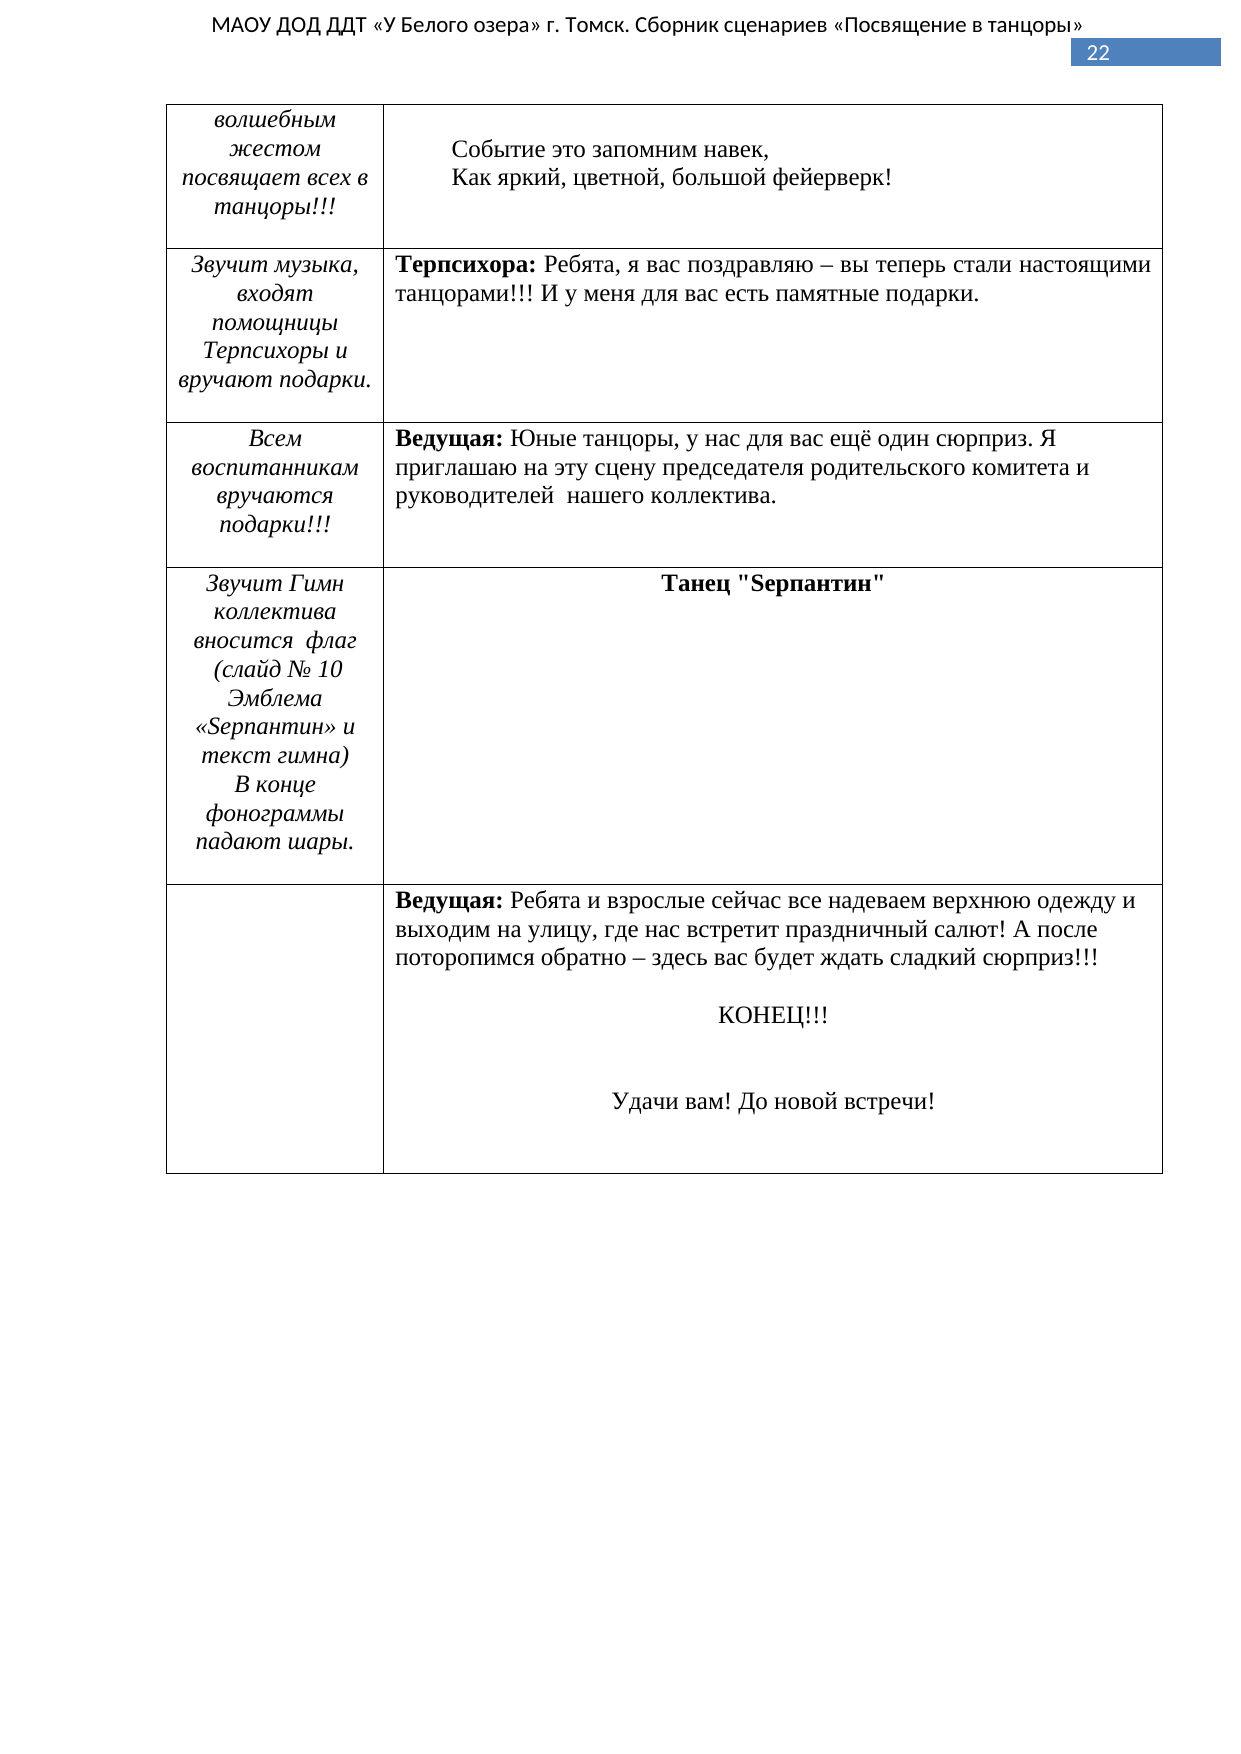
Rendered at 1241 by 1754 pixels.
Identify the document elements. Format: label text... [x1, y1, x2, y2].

table_cell Терпсихора: Ребята, я вас поздравляю – вы теперь стали настоящими танцорами!!! И у меня для вас есть памятные подарки. [384, 249, 1162, 422]
table_cell Ведущая: Ребята и взрослые сейчас все надеваем верхнюю одежду и выходим на улицу, где нас встретит праздничный салют! А после поторопимся обратно – здесь вас будет ждать сладкий сюрприз!!! КОНЕЦ!!! Удачи вам! До новой встречи! [384, 885, 1162, 1172]
table_cell [167, 885, 383, 1172]
table_cell Танец "Sерпантин" [384, 568, 1162, 884]
table_cell Ведущая: Юные танцоры, у нас для вас ещё один сюрприз. Я приглашаю на эту сцену председателя родительского комитета и руководителей нашего коллектива. [384, 423, 1162, 567]
table_cell ГХТ: Звучат фанфары! Звучат фанфары! Играют скрипки и бьют барабаны! Событие это запомним навек, Как яркий, цветной, большой фейерверк! [384, 105, 1162, 248]
